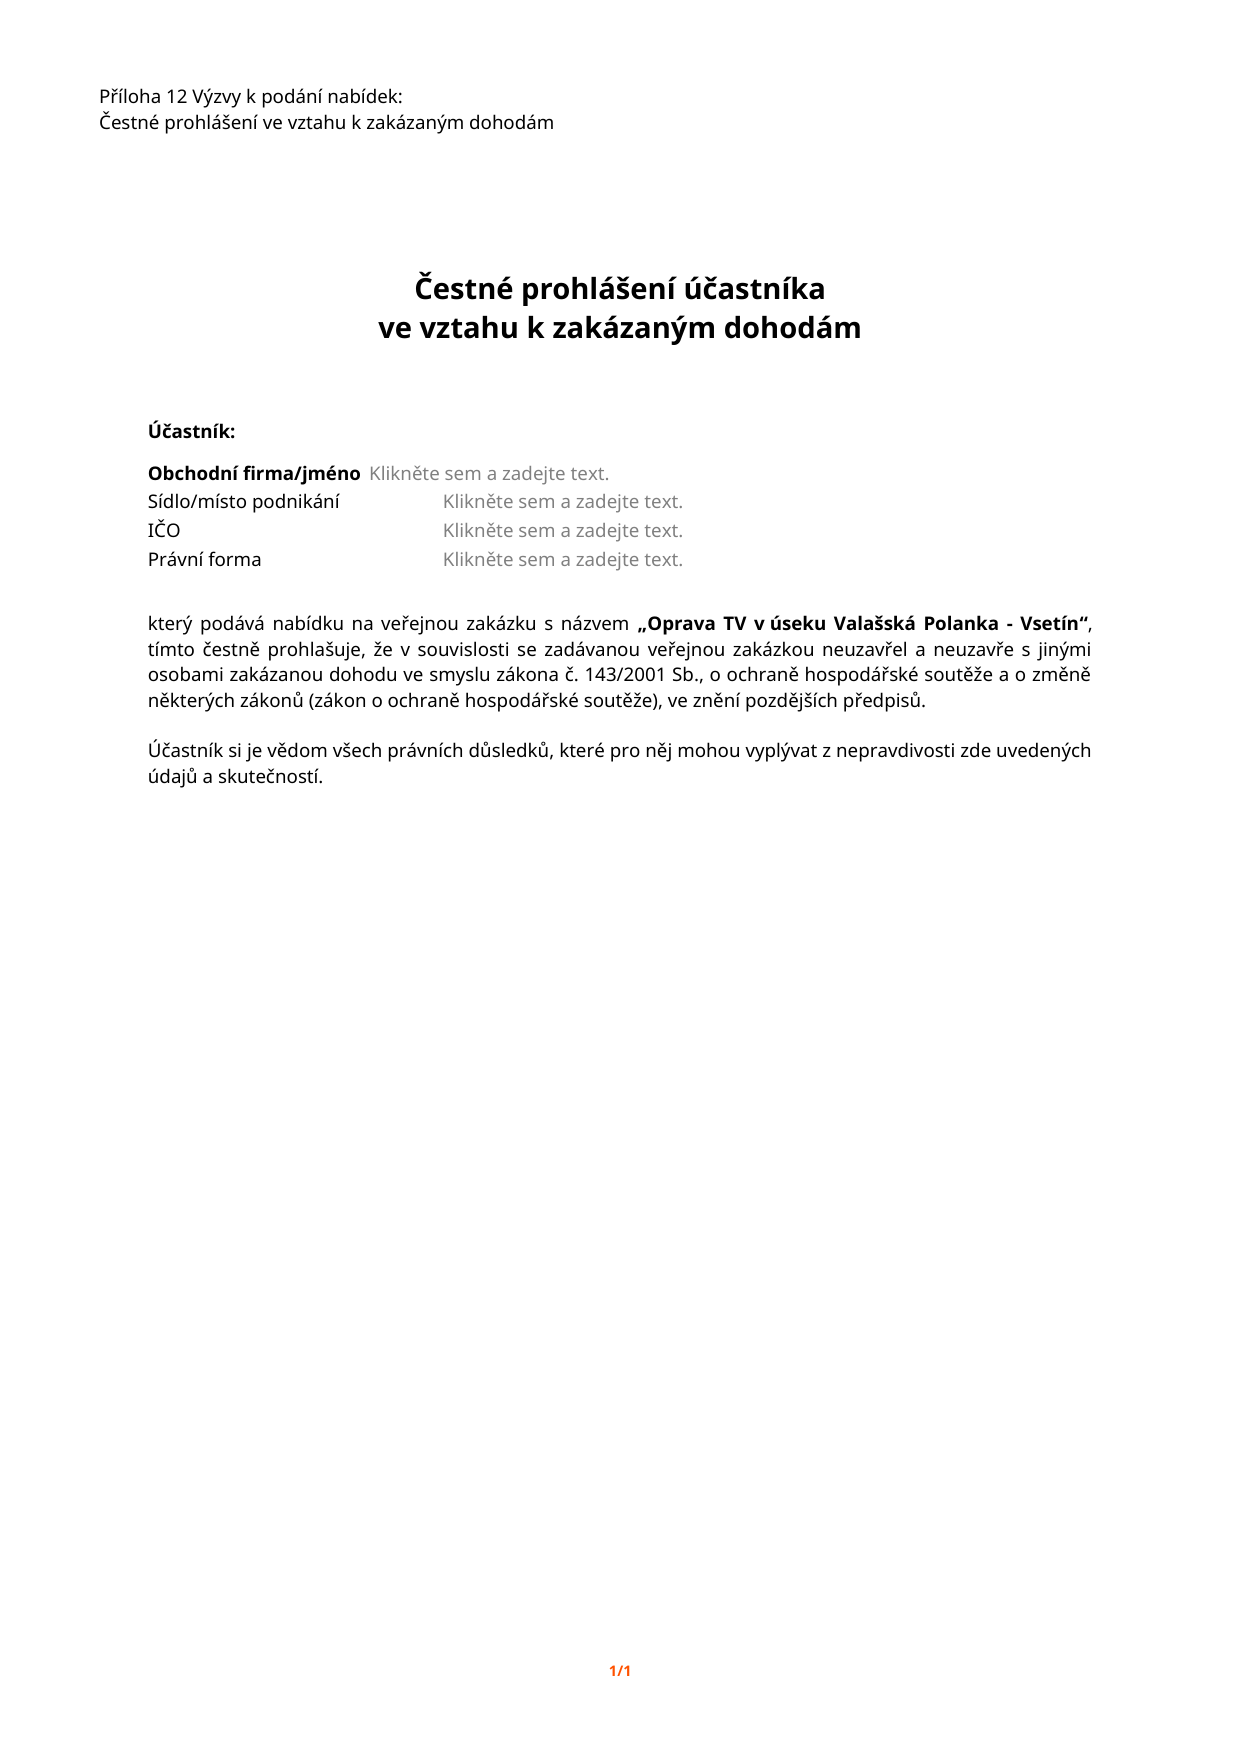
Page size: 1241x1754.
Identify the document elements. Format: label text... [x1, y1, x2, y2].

text Účastník: [148, 413, 1093, 444]
text ve vztahu k zakázaným dohodám [148, 308, 1093, 347]
text který podává nabídku na veřejnou zakázku s názvem „Oprava TV v úseku Valašská Polanka - Vsetín“, tímto čestně prohlašuje, že v souvislosti se zadávanou veřejnou zakázkou neuzavřel a neuzavře s jinými osobami zakázanou dohodu ve smyslu zákona č. 143/2001 Sb., o ochraně hospodářské soutěže a o změně některých zákonů (zákon o ochraně hospodářské soutěže), ve znění pozdějších předpisů. [148, 611, 1093, 713]
text Účastník si je vědom všech právních důsledků, které pro něj mohou vyplývat z nepravdivosti zde uvedených údajů a skutečností. [148, 738, 1093, 789]
text Obchodní firma/jméno [148, 457, 1093, 486]
text IČO [148, 515, 1093, 544]
text Právní forma [148, 544, 1093, 573]
text Sídlo/místo podnikání [148, 486, 1093, 515]
title Čestné prohlášení účastníka [148, 268, 1093, 308]
